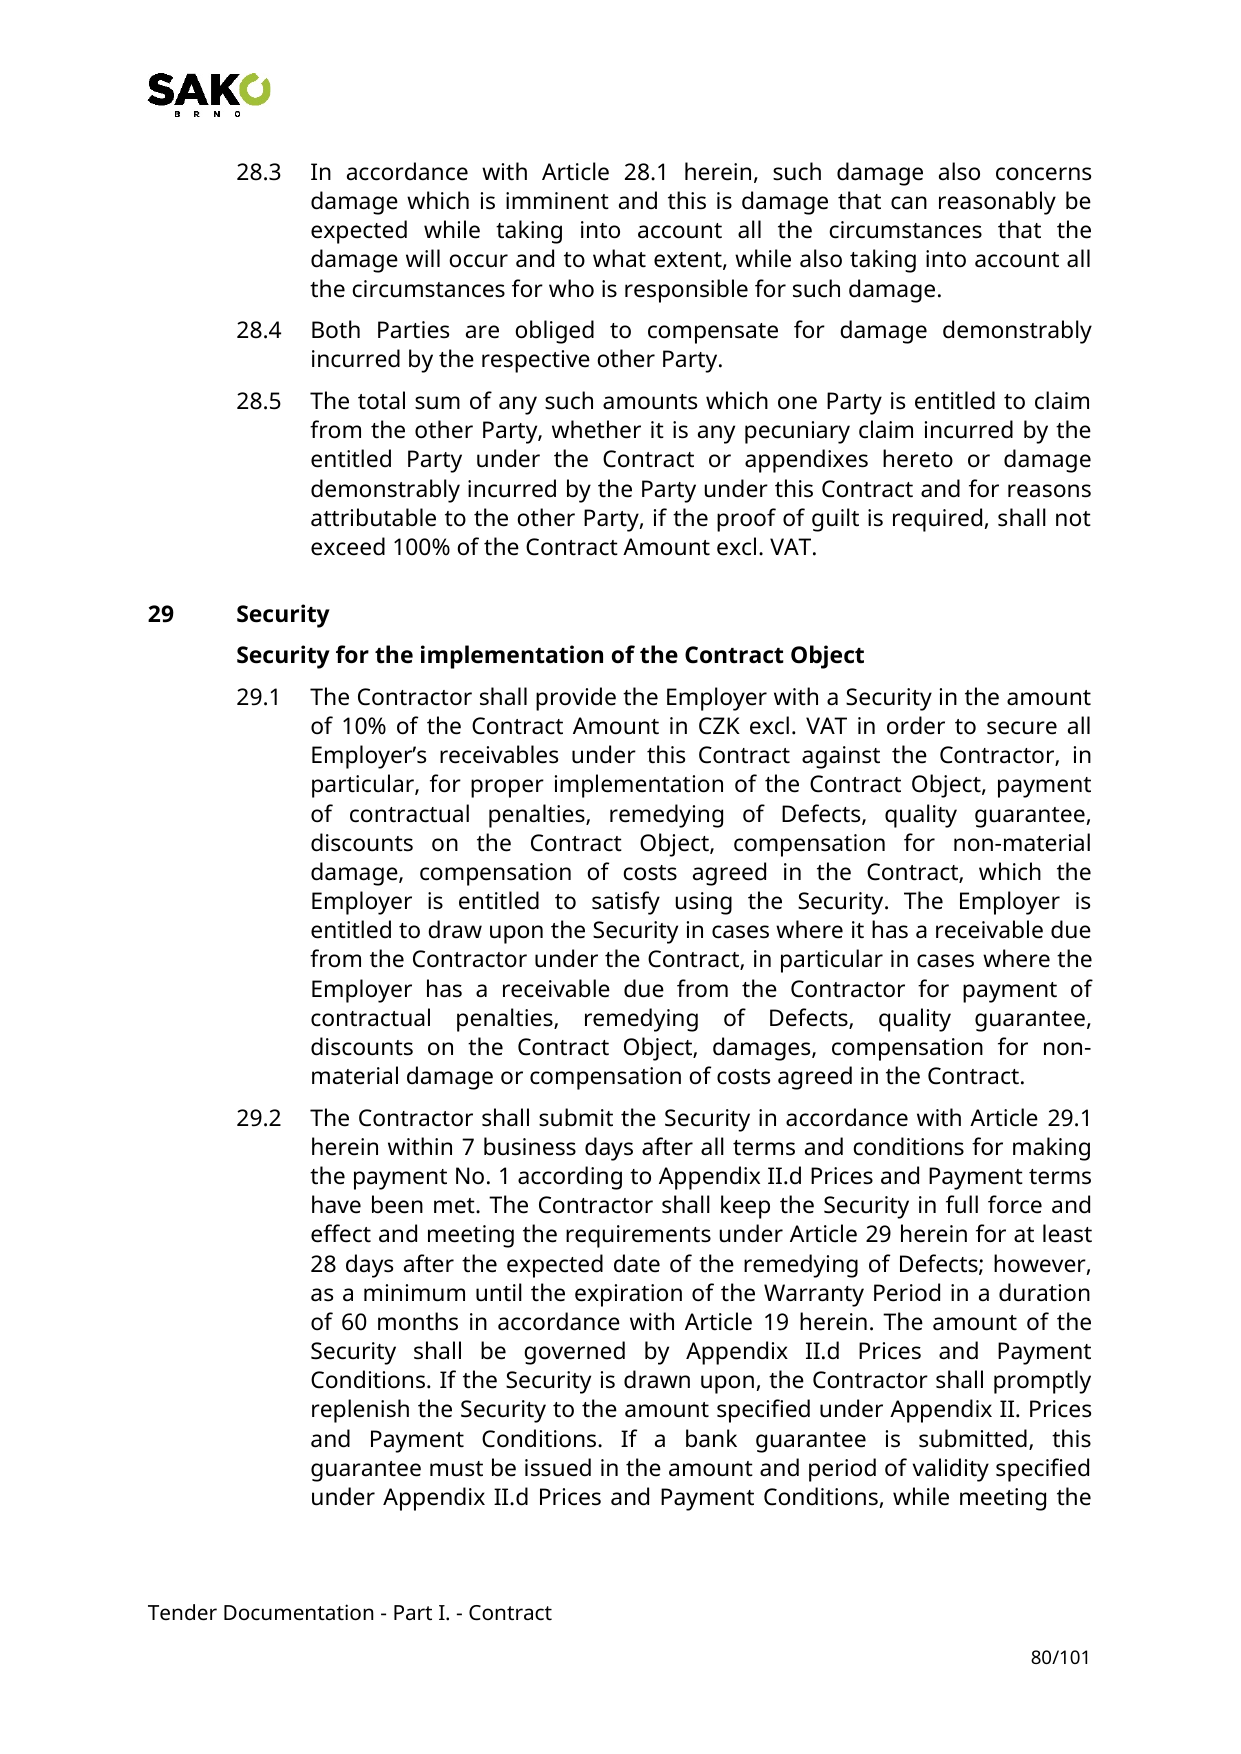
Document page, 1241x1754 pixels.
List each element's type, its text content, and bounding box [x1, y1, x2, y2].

list The total sum of any such amounts which one Party is entitled to claim from the other Party, whether it is any pecuniary claim incurred by the entitled Party under the Contract or appendixes hereto or damage demonstrably incurred by the Party under this Contract and for reasons attributable to the other Party, if the proof of guilt is required, shall not exceed 100% of the Contract Amount excl. VAT. [236, 386, 1093, 561]
list Both Parties are obliged to compensate for damage demonstrably incurred by the respective other Party. [236, 315, 1093, 374]
list In accordance with Article 28.1 herein, such damage also concerns damage which is imminent and this is damage that can reasonably be expected while taking into account all the circumstances that the damage will occur and to what extent, while also taking into account all the circumstances for who is responsible for such damage. [236, 157, 1093, 303]
text Security for the implementation of the Contract Object [148, 640, 1093, 669]
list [236, 1103, 1093, 1511]
picture [147, 73, 271, 117]
list Security [148, 599, 1093, 628]
list The Contractor shall provide the Employer with a Security in the amount of 10% of the Contract Amount in CZK excl. VAT in order to secure all Employer’s receivables under this Contract against the Contractor, in particular, for proper implementation of the Contract Object, payment of contractual penalties, remedying of Defects, quality guarantee, discounts on the Contract Object, compensation for non-material damage, compensation of costs agreed in the Contract, which the Employer is entitled to satisfy using the Security. The Employer is entitled to draw upon the Security in cases where it has a receivable due from the Contractor under the Contract, in particular in cases where the Employer has a receivable due from the Contractor for payment of contractual penalties, remedying of Defects, quality guarantee, discounts on the Contract Object, damages, compensation for non-material damage or compensation of costs agreed in the Contract. [236, 682, 1093, 1090]
